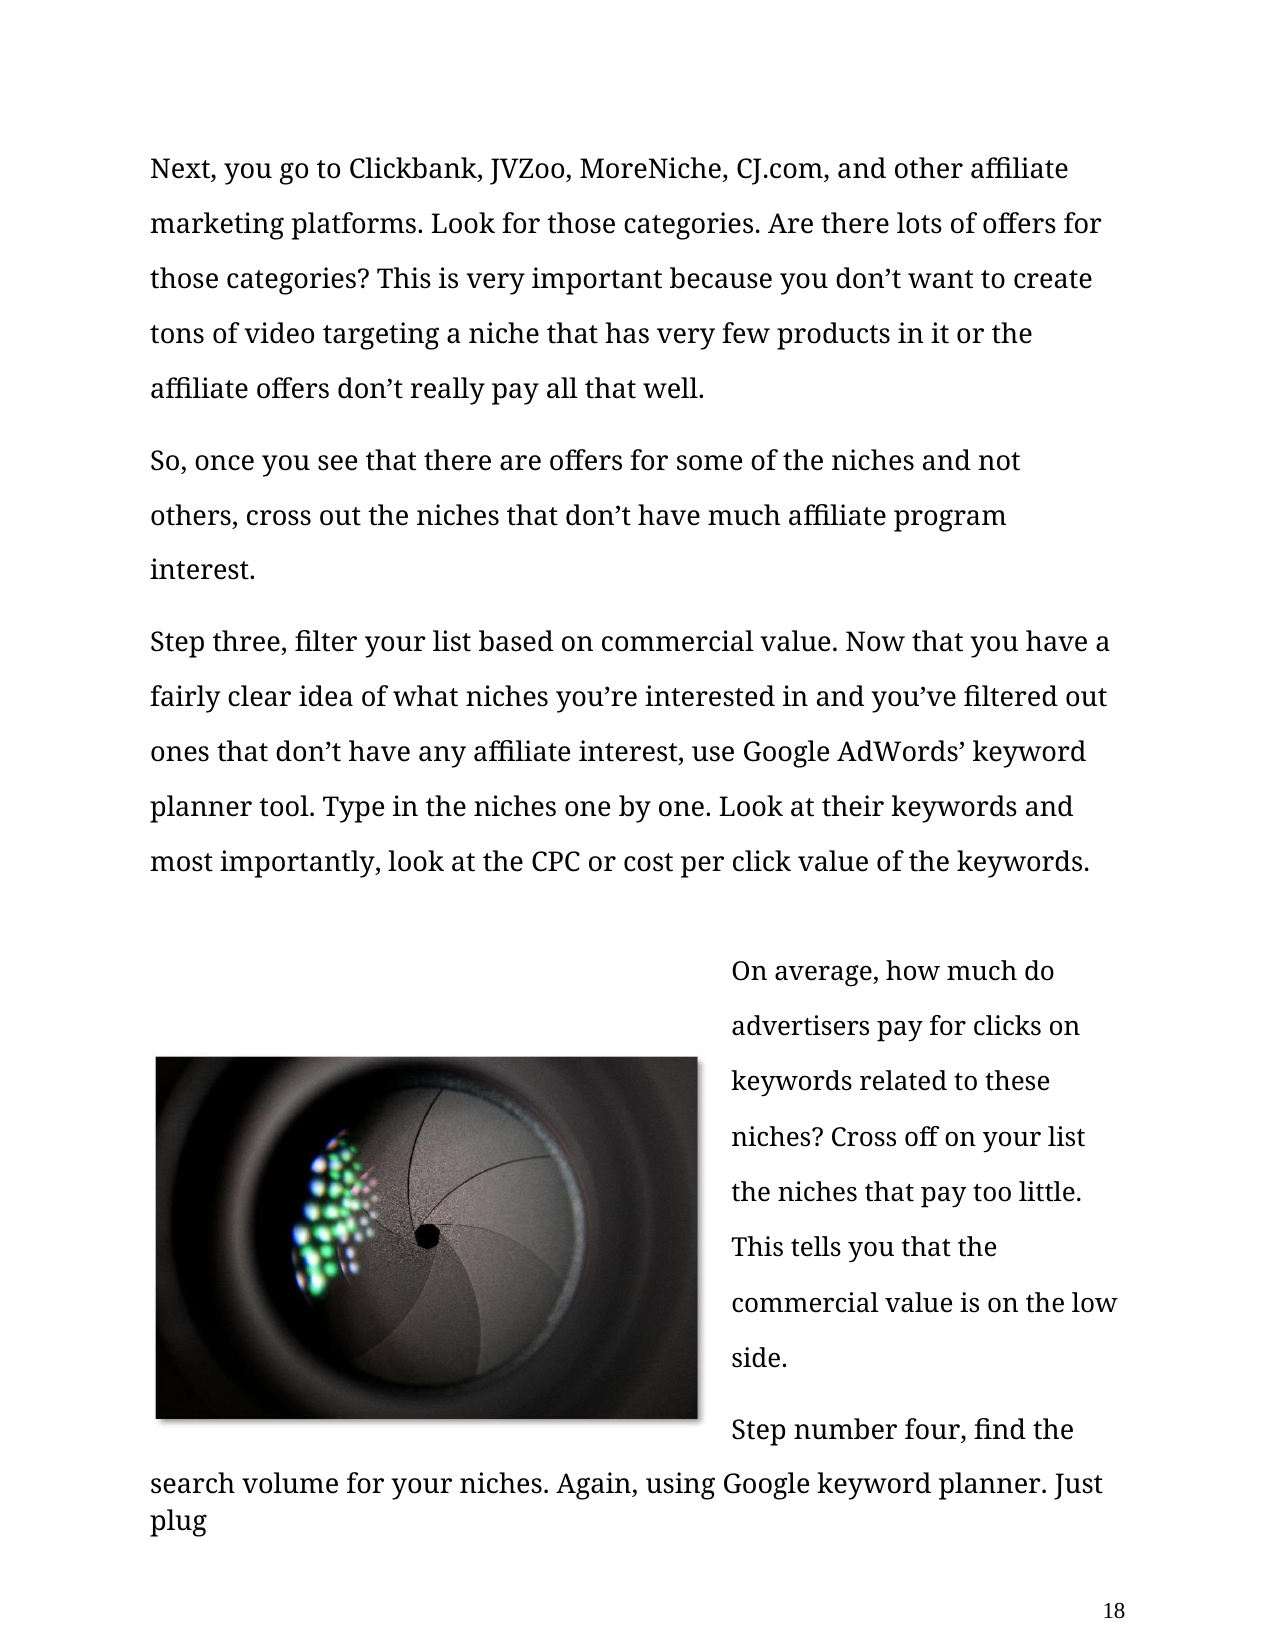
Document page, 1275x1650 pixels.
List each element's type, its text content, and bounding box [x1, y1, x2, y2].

picture [152, 1052, 710, 1431]
text Step number four, find the [731, 1411, 1125, 1448]
text So, once you see that there are offers for some of the niches and not others, cross out the niches that don’t have much affiliate program interest. [150, 442, 1071, 588]
text Next, you go to Clickbank, JVZoo, MoreNiche, CJ.com, and other affiliate marketing platforms. Look for those categories. Are there lots of offers for those categories? This is very important because you don’t want to create tons of video targeting a niche that has very few products in it or the affiliate offers don’t really pay all that well. [150, 150, 1123, 406]
text On average, how much do advertisers pay for clicks on keywords related to these niches? Cross off on your list the niches that pay too little. This tells you that the commercial value is on the low side. [731, 952, 1121, 1375]
text search volume for your niches. Again, using Google keyword planner. Just plug [150, 1464, 1125, 1538]
text Step three, filter your list based on commercial value. Now that you have a fairly clear idea of what niches you’re interested in and you’ve filtered out ones that don’t have any affiliate interest, use Google AdWords’ keyword planner tool. Type in the niches one by one. Look at their keywords and most importantly, look at the CPC or cost per click value of the keywords. [150, 623, 1114, 879]
